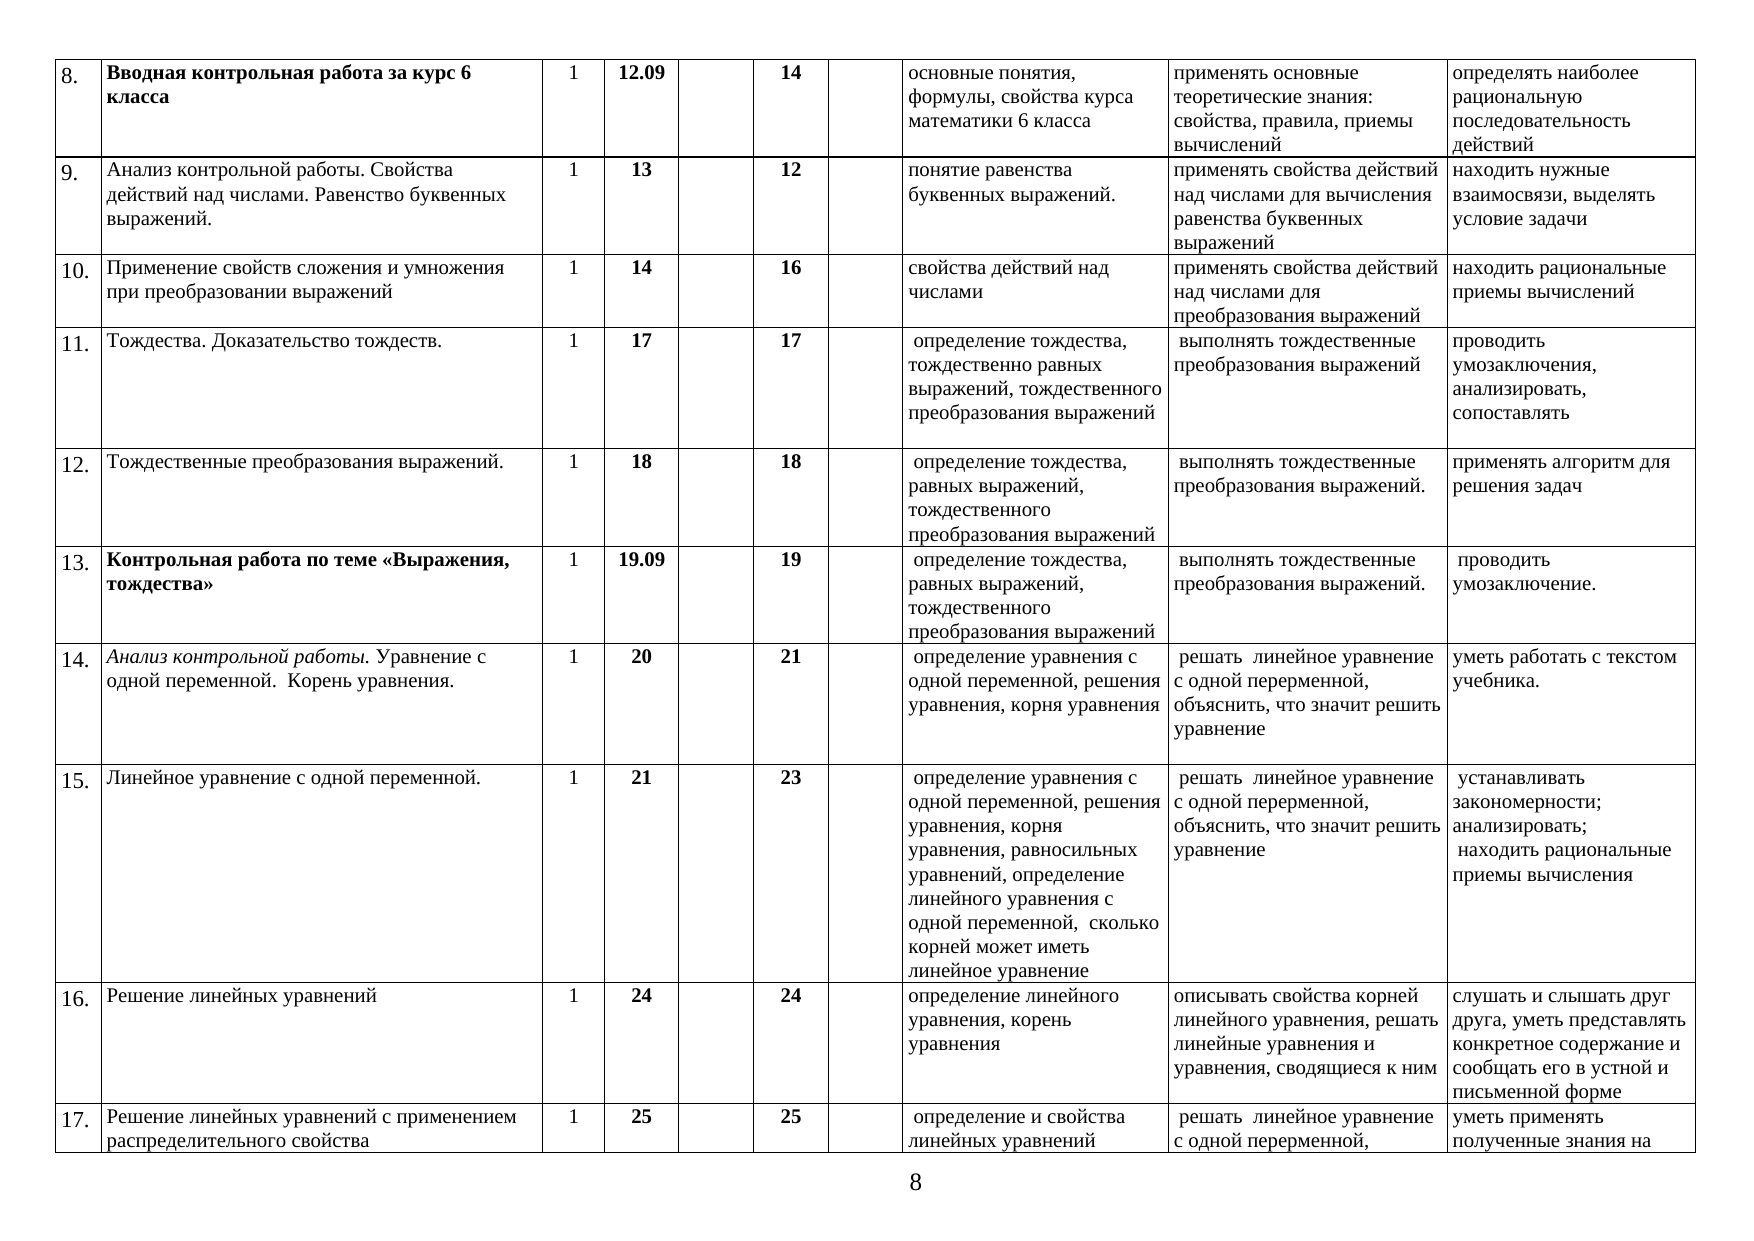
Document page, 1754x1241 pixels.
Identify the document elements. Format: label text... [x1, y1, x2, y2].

table_cell [56, 449, 101, 546]
table_cell [829, 255, 902, 327]
table_cell 24 [605, 983, 678, 1103]
table_cell Применение свойств сложения и умножения при преобразовании выражений [102, 255, 542, 327]
table_cell определение уравнения с одной переменной, решения уравнения, корня уравнения, равносильных уравнений, определение линейного уравнения с одной переменной, сколько корней может иметь линейное уравнение [903, 765, 1168, 982]
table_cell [1448, 1104, 1695, 1152]
table_cell определение уравнения с одной переменной, решения уравнения, корня уравнения [903, 644, 1168, 764]
table_cell выполнять тождественные преобразования выражений [1169, 328, 1447, 448]
table_cell [829, 449, 902, 546]
table_cell [56, 158, 101, 254]
table_cell основные понятия, формулы, свойства курса математики 6 класса [903, 60, 1168, 156]
table_cell применять алгоритм для решения задач [1448, 449, 1695, 546]
table_cell 18 [754, 449, 828, 546]
table_cell 23 [754, 765, 828, 982]
table_cell 1 [543, 328, 604, 448]
table_cell [679, 644, 753, 764]
table_cell 16 [754, 255, 828, 327]
table_cell 12 [754, 158, 828, 254]
table_cell [829, 1104, 902, 1152]
table_cell свойства действий над числами [903, 255, 1168, 327]
table_cell устанавливать закономерности; анализировать; находить рациональные приемы вычисления [1448, 765, 1695, 982]
table_cell 1 [543, 547, 604, 643]
table_cell слушать и слышать друг друга, уметь представлять конкретное содержание и сообщать его в устной и письменной форме [1448, 983, 1695, 1103]
table_cell 1 [543, 60, 604, 156]
table_cell [679, 328, 753, 448]
table_cell [56, 255, 101, 327]
table_cell Тождества. Доказательство тождеств. [102, 328, 542, 448]
table_cell Анализ контрольной работы. Свойства действий над числами. Равенство буквенных выражений. [102, 158, 542, 254]
table_cell описывать свойства корней линейного уравнения, решать линейные уравнения и уравнения, сводящиеся к ним [1169, 983, 1447, 1103]
table_cell определять наиболее рациональную последовательность действий [1448, 60, 1695, 156]
table_cell [56, 328, 101, 448]
table_cell определение тождества, равных выражений, тождественного преобразования выражений [903, 547, 1168, 643]
table_cell понятие равенства буквенных выражений. [903, 158, 1168, 254]
table_cell 25 [605, 1104, 678, 1152]
table_cell находить рациональные приемы вычислений [1448, 255, 1695, 327]
table_cell [829, 158, 902, 254]
table_cell [679, 547, 753, 643]
table_cell 17 [754, 328, 828, 448]
table_cell [829, 644, 902, 764]
table_cell проводить умозаключение. [1448, 547, 1695, 643]
table_cell [679, 983, 753, 1103]
table_cell [679, 60, 753, 156]
table_cell Вводная контрольная работа за курс 6 класса [102, 60, 542, 156]
table_cell [679, 1104, 753, 1152]
table_cell [56, 60, 101, 156]
table_cell определение тождества, тождественно равных выражений, тождественного преобразования выражений [903, 328, 1168, 448]
table_cell выполнять тождественные преобразования выражений. [1169, 449, 1447, 546]
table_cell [1169, 1104, 1447, 1152]
table_cell [829, 765, 902, 982]
table_cell определение линейного уравнения, корень уравнения [903, 983, 1168, 1103]
table_cell проводить умозаключения, анализировать, сопоставлять [1448, 328, 1695, 448]
table_cell 1 [543, 983, 604, 1103]
table_cell 21 [605, 765, 678, 982]
table_cell 12.09 [605, 60, 678, 156]
table_cell Тождественные преобразования выражений. [102, 449, 542, 546]
table_cell 1 [543, 765, 604, 982]
table_cell [56, 983, 101, 1103]
table_cell 1 [543, 255, 604, 327]
table_cell [56, 644, 101, 764]
table_cell [56, 765, 101, 982]
table_cell [829, 547, 902, 643]
table_cell решать линейное уравнение с одной перерменной, объяснить, что значит решить уравнение [1169, 765, 1447, 982]
table_cell 25 [754, 1104, 828, 1152]
table_cell Анализ контрольной работы. Уравнение с одной переменной. Корень уравнения. [102, 644, 542, 764]
table_cell применять свойства действий над числами для вычисления равенства буквенных выражений [1169, 158, 1447, 254]
table_cell Контрольная работа по теме «Выражения, тождества» [102, 547, 542, 643]
table_cell 1 [543, 1104, 604, 1152]
table_cell определение тождества, равных выражений, тождественного преобразования выражений [903, 449, 1168, 546]
table_cell 1 [543, 644, 604, 764]
table_cell [829, 60, 902, 156]
table_cell 21 [754, 644, 828, 764]
table_cell 24 [754, 983, 828, 1103]
table_cell 1 [543, 449, 604, 546]
table_cell 20 [605, 644, 678, 764]
table_cell [679, 158, 753, 254]
table_cell [679, 449, 753, 546]
table_cell 17 [605, 328, 678, 448]
table_cell Линейное уравнение с одной переменной. [102, 765, 542, 982]
table_cell [56, 547, 101, 643]
table_cell [679, 255, 753, 327]
table_cell 18 [605, 449, 678, 546]
table_cell 14 [754, 60, 828, 156]
table_cell [56, 1104, 101, 1152]
table_cell 1 [543, 158, 604, 254]
table_cell [829, 328, 902, 448]
table_cell 19.09 [605, 547, 678, 643]
table_cell применять свойства действий над числами для преобразования выражений [1169, 255, 1447, 327]
table_cell 19 [754, 547, 828, 643]
table_cell Решение линейных уравнений [102, 983, 542, 1103]
table_cell [679, 765, 753, 982]
table_cell находить нужные взаимосвязи, выделять условие задачи [1448, 158, 1695, 254]
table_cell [102, 1104, 542, 1152]
table_cell применять основные теоретические знания: свойства, правила, приемы вычислений [1169, 60, 1447, 156]
table_cell 13 [605, 158, 678, 254]
table_cell выполнять тождественные преобразования выражений. [1169, 547, 1447, 643]
table_cell решать линейное уравнение с одной перерменной, объяснить, что значит решить уравнение [1169, 644, 1447, 764]
table_cell [829, 983, 902, 1103]
table_cell 14 [605, 255, 678, 327]
table_cell уметь работать с текстом учебника. [1448, 644, 1695, 764]
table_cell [903, 1104, 1168, 1152]
